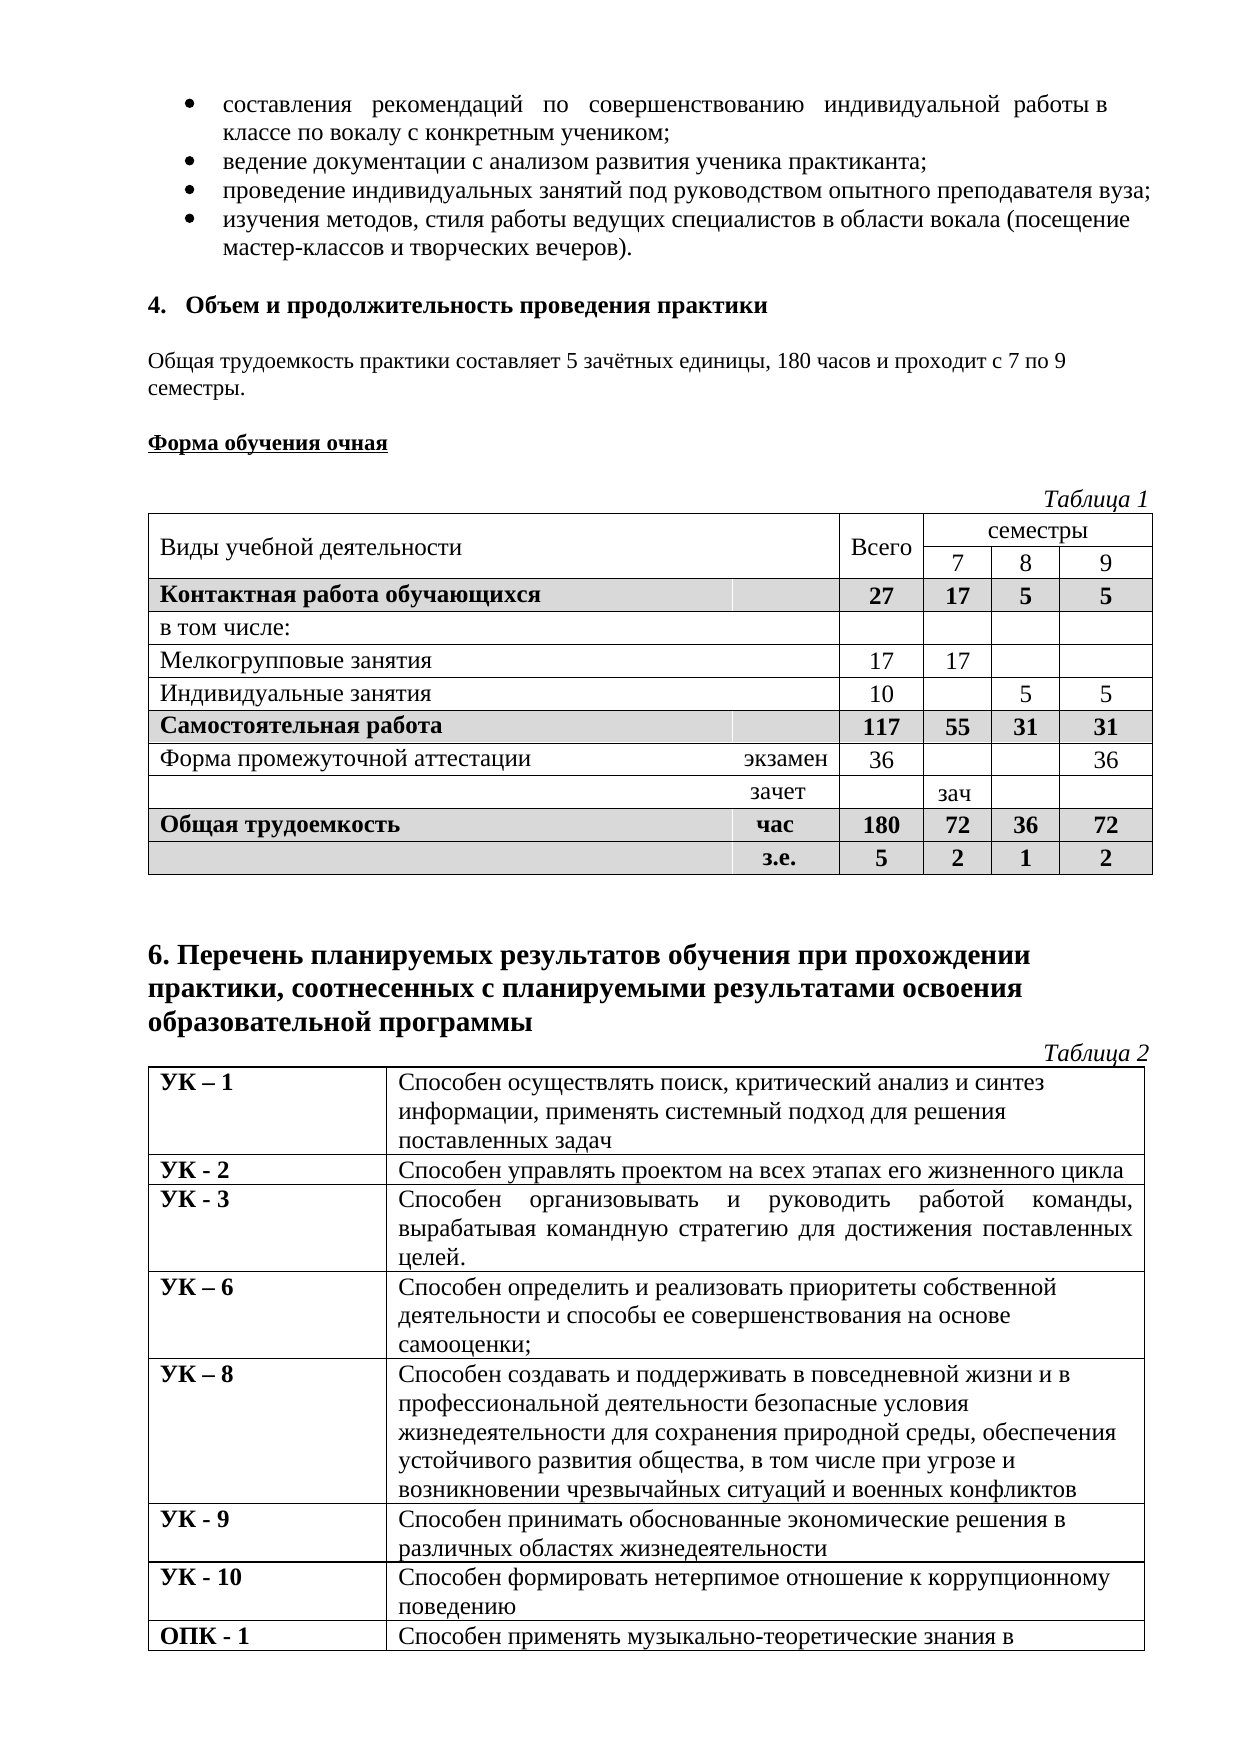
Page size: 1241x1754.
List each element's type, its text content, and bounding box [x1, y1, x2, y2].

table_cell Способен организовывать и руководить работой команды, вырабатывая командную стратегию для достижения поставленных целей. [387, 1185, 1144, 1271]
table_cell [149, 842, 732, 874]
table_cell [840, 776, 923, 808]
subtitle Общая трудоемкость практики составляет 5 зачётных единицы, 180 часов и проходит с 7 по 9 семестры. [148, 347, 1152, 400]
table_header [733, 514, 839, 578]
table_cell 36 [1060, 744, 1152, 775]
table_cell 10 [840, 678, 923, 709]
table_cell 5 [992, 678, 1059, 709]
table_cell УК – 8 [149, 1359, 386, 1503]
table_cell Способен формировать нетерпимое отношение к коррупционному поведению [387, 1563, 1144, 1620]
table_cell 7 [924, 547, 991, 578]
table_cell [924, 678, 991, 709]
table_cell Способен принимать обоснованные экономические решения в различных областях жизнедеятельности [387, 1504, 1144, 1561]
table_cell 180 [840, 809, 923, 841]
table_cell 2 [924, 842, 991, 874]
table_cell зачет [733, 776, 839, 808]
table_cell [1060, 776, 1152, 808]
table_cell [992, 744, 1059, 775]
list изучения методов, стиля работы ведущих специалистов в области вокала (посещение мастер-классов и творческих вечеров). [185, 204, 1152, 261]
table_cell в том числе: [149, 612, 732, 644]
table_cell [387, 1621, 1144, 1650]
table_cell [1060, 612, 1152, 644]
table_cell з.е. [733, 842, 839, 874]
table_cell 9 [1060, 547, 1152, 578]
text Таблица 2 [259, 1038, 1152, 1066]
table_cell экзамен [733, 744, 839, 775]
table_cell Способен управлять проектом на всех этапах его жизненного цикла [387, 1155, 1144, 1183]
table_cell Общая трудоемкость [149, 809, 732, 841]
table_cell [733, 645, 839, 677]
table_cell [924, 612, 991, 644]
table_cell 5 [1060, 678, 1152, 709]
text Таблица 1 [148, 484, 1152, 513]
table_cell 8 [992, 547, 1059, 578]
table_cell 72 [924, 809, 991, 841]
table_cell [733, 711, 839, 742]
table_cell Форма промежуточной аттестации [149, 744, 732, 775]
table_cell 5 [992, 579, 1059, 611]
table_cell 117 [840, 711, 923, 742]
table_cell Мелкогрупповые занятия [149, 645, 732, 677]
table_header Всего [840, 514, 923, 578]
list проведение индивидуальных занятий под руководством опытного преподавателя вуза; [185, 175, 1152, 204]
table_cell ОПК - 1 [149, 1621, 386, 1650]
table_cell 72 [1060, 809, 1152, 841]
table_cell 17 [924, 645, 991, 677]
table_cell 36 [840, 744, 923, 775]
table_cell Способен определить и реализовать приоритеты собственной деятельности и способы ее совершенствования на основе самооценки; [387, 1272, 1144, 1358]
table_cell УК - 9 [149, 1504, 386, 1561]
table_cell 17 [840, 645, 923, 677]
table_cell час [733, 809, 839, 841]
table_cell [992, 612, 1059, 644]
table_cell 1 [992, 842, 1059, 874]
table_cell 36 [992, 809, 1059, 841]
table_cell УК – 6 [149, 1272, 386, 1358]
table_header Виды учебной деятельности [149, 514, 732, 578]
table_cell Контактная работа обучающихся [149, 579, 732, 611]
table_cell [840, 612, 923, 644]
table_cell Самостоятельная работа [149, 711, 732, 742]
list 6. Перечень планируемых результатов обучения при прохождении практики, соотнесенных с планируемыми результатами освоения образовательной программы [148, 937, 1152, 1038]
table_cell 5 [1060, 579, 1152, 611]
table_cell Способен создавать и поддерживать в повседневной жизни и в профессиональной деятельности безопасные условия жизнедеятельности для сохранения природной среды, обеспечения устойчивого развития общества, в том числе при угрозе и возникновении чрезвычайных ситуаций и военных конфликтов [387, 1359, 1144, 1503]
list составления рекомендаций по совершенствованию индивидуальной работы в классе по вокалу с конкретным учеником; [185, 89, 1152, 146]
table_cell УК - 2 [149, 1155, 386, 1183]
table_cell зач [924, 776, 991, 808]
table_cell 2 [1060, 842, 1152, 874]
table_cell 55 [924, 711, 991, 742]
table_cell УК - 3 [149, 1185, 386, 1271]
list ведение документации с анализом развития ученика практиканта; [185, 146, 1152, 175]
table_header УК – 1 [149, 1068, 386, 1154]
table_header Способен осуществлять поиск, критический анализ и синтез информации, применять системный подход для решения поставленных задач [387, 1068, 1144, 1154]
table_cell 27 [840, 579, 923, 611]
table_cell Индивидуальные занятия [149, 678, 732, 709]
table_cell 31 [1060, 711, 1152, 742]
table_cell 31 [992, 711, 1059, 742]
table_cell УК - 10 [149, 1563, 386, 1620]
table_cell 5 [840, 842, 923, 874]
table_cell [733, 579, 839, 611]
subtitle Объем и продолжительность проведения практики [148, 290, 1152, 319]
table_cell [149, 776, 732, 808]
table_header семестры [924, 514, 1152, 546]
table_cell [733, 612, 839, 644]
table_cell [924, 744, 991, 775]
table_cell [1060, 645, 1152, 677]
subtitle Форма обучения очная [148, 429, 1152, 455]
table_cell [733, 678, 839, 709]
table_cell [992, 645, 1059, 677]
table_cell 17 [924, 579, 991, 611]
table_cell [992, 776, 1059, 808]
